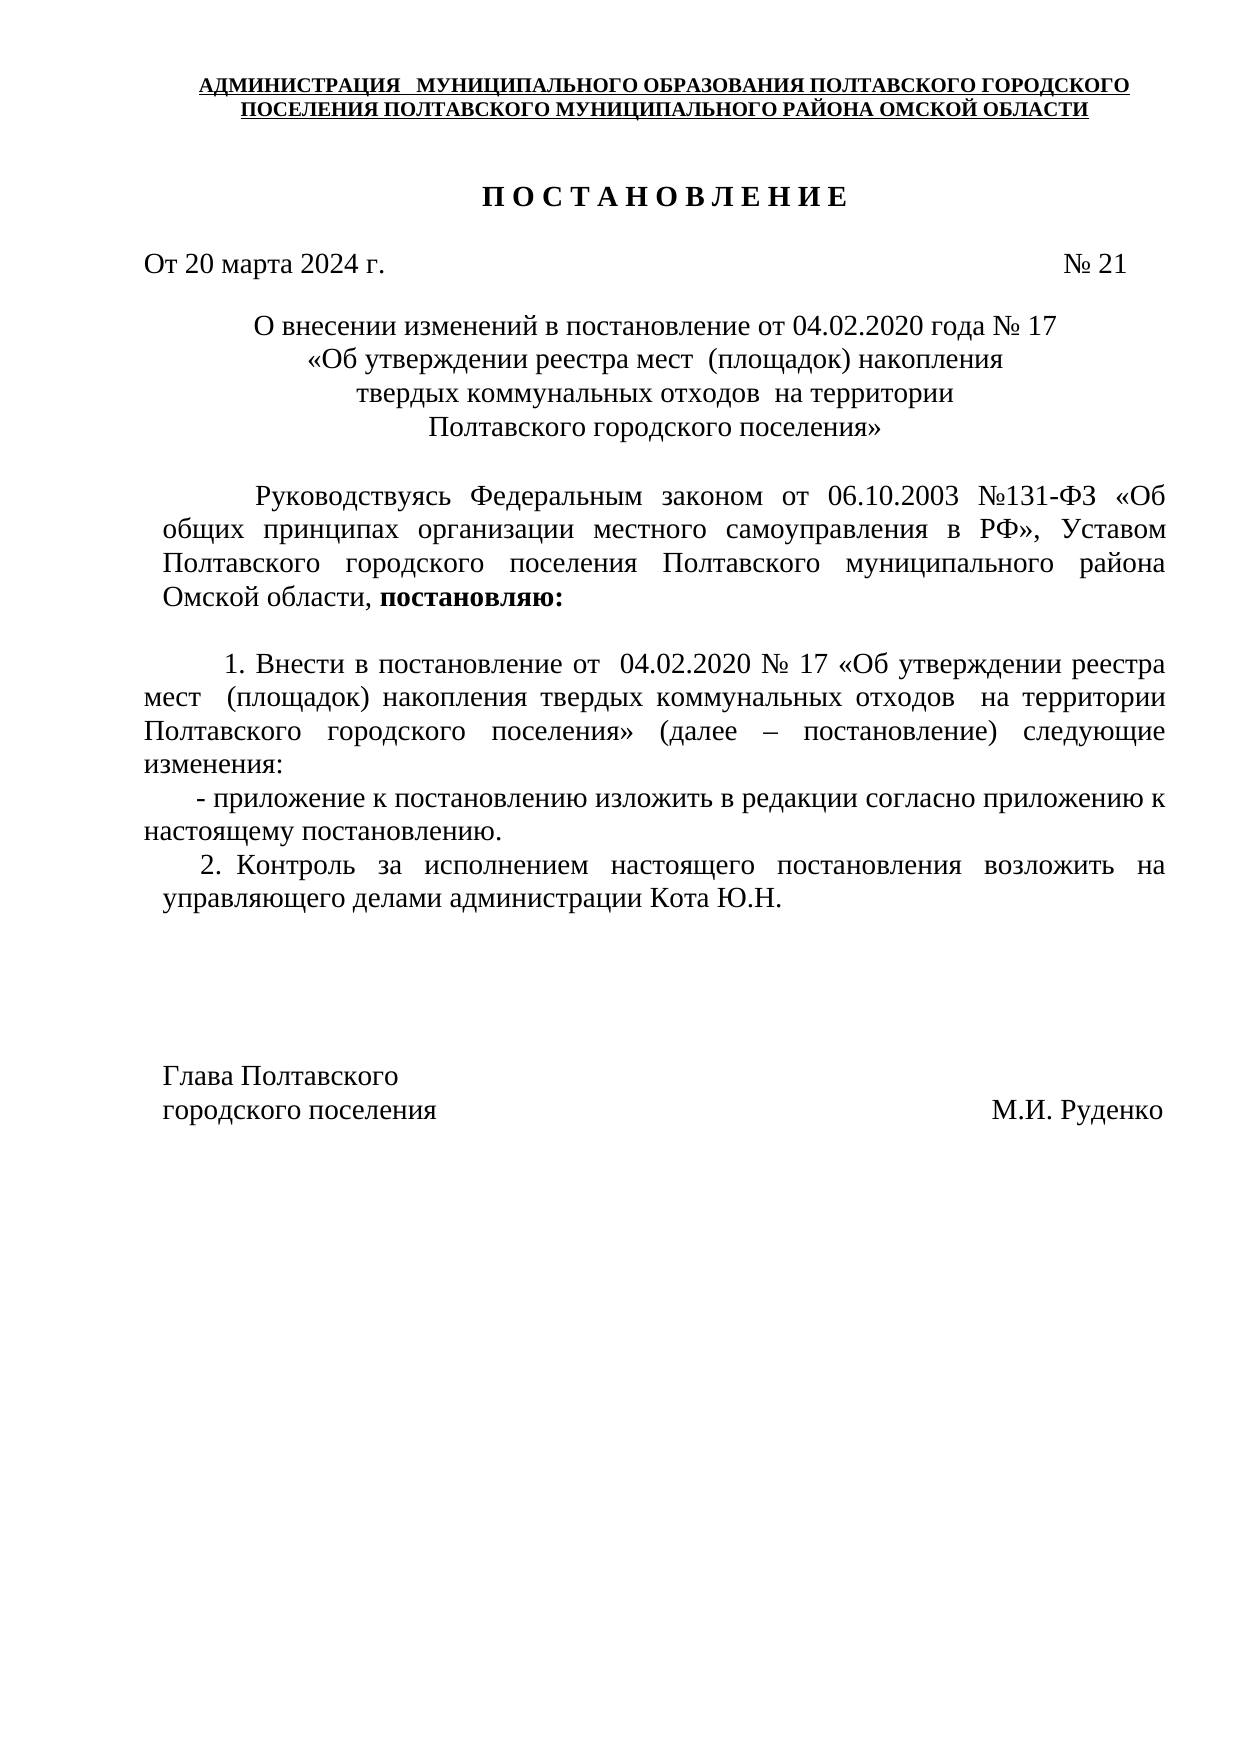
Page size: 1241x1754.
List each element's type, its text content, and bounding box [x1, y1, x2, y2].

text Руководствуясь Федеральным законом от 06.10.2003 №131-ФЗ «Об общих принципах организации местного самоуправления в РФ», Уставом Полтавского городского поселения Полтавского муниципального района Омской области, постановляю: [162, 478, 1167, 612]
text От 20 марта 2024 г. № 21 [144, 246, 1167, 279]
text городского поселения М.И. Руденко [162, 1092, 1167, 1126]
title твердых коммунальных отходов на территории [144, 375, 1167, 409]
title О внесении изменений в постановление от 04.02.2020 года № 17 «Об утверждении реестра мест (площадок) накопления [144, 308, 1167, 375]
title АДМИНИСТРАЦИЯ МУНИЦИПАЛЬНОГО ОБРАЗОВАНИЯ ПОЛТАВСКОГО ГОРОДСКОГО ПОСЕЛЕНИЯ ПОЛТАВСКОГО МУНИЦИПАЛЬНОГО РАЙОНА ОМСКОЙ ОБЛАСТИ [162, 73, 1167, 121]
title 1. Внести в постановление от 04.02.2020 № 17 «Об утверждении реестра мест (площадок) накопления твердых коммунальных отходов на территории Полтавского городского поселения» (далее – постановление) следующие изменения: [144, 646, 1167, 780]
title П О С Т А Н О В Л Е Н И Е [162, 179, 1167, 212]
title Полтавского городского поселения» [144, 409, 1167, 442]
title - приложение к постановлению изложить в редакции согласно приложению к настоящему постановлению. [144, 780, 1167, 847]
text Глава Полтавского [162, 1058, 1167, 1092]
list Контроль за исполнением настоящего постановления возложить на управляющего делами администрации Кота Ю.Н. [162, 847, 1167, 914]
